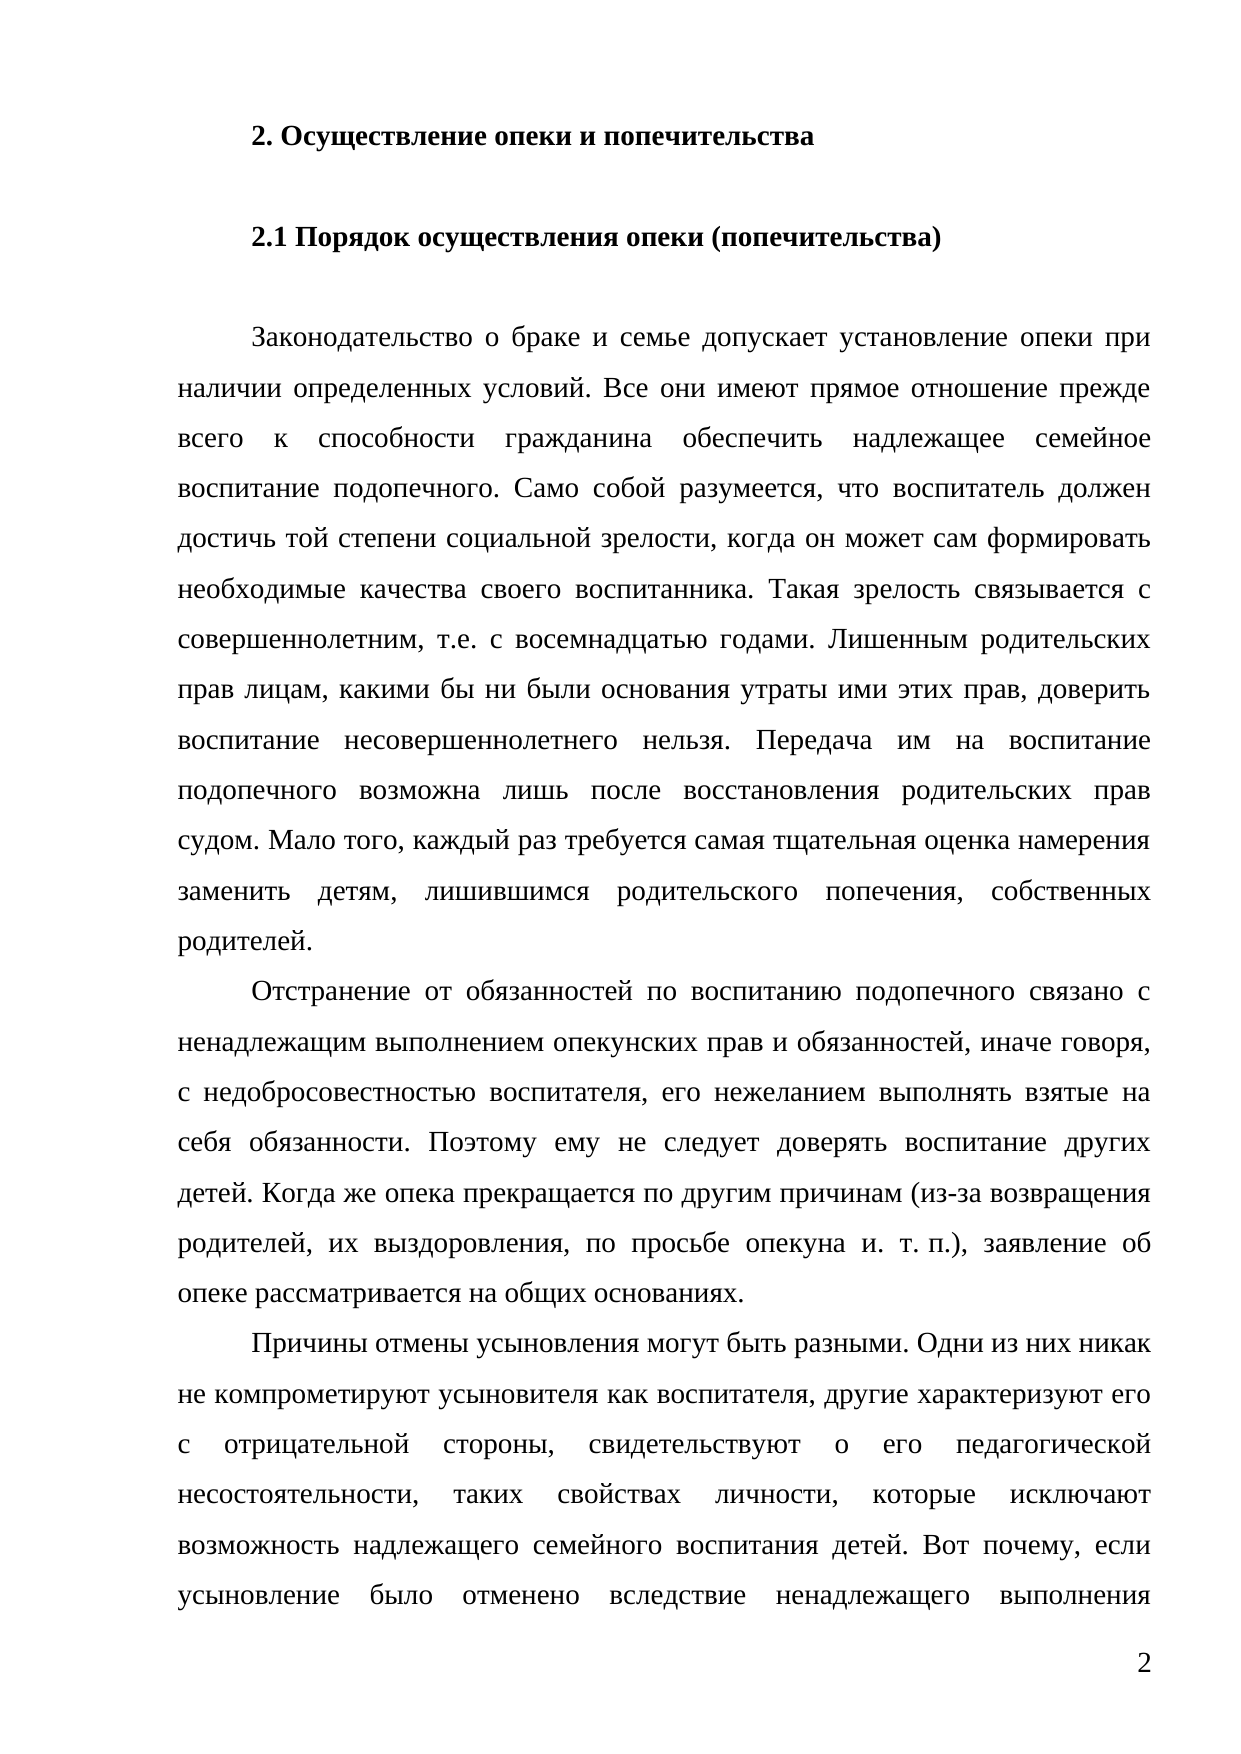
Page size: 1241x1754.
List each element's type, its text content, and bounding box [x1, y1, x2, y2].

text Отстранение от обязанностей по воспитанию подопечного связано с ненадлежащим выполнением опекунских прав и обязанностей, иначе говоря, с недобросовестностью воспитателя, его нежеланием выполнять взятые на себя обязанности. Поэтому ему не следует доверять воспитание других детей. Когда же опека прекращается по другим причинам (из-за возвращения родителей, их выздоровления, по просьбе опекуна и. т. п.), заявление об опеке рассматривается на общих основаниях. [177, 973, 1152, 1309]
text 2. Осуществление опеки и попечительства [177, 118, 1152, 152]
text Законодательство о браке и семье допускает установление опеки при наличии определенных условий. Все они имеют прямое отношение прежде всего к способности гражданина обеспечить надлежащее семейное воспитание подопечного. Само собой разумеется, что воспитатель должен достичь той степени социальной зрелости, когда он может сам формировать необходимые качества своего воспитанника. Такая зрелость связывается с совершеннолетним, т.е. с восемнадцатью годами. Лишенным родительских прав лицам, какими бы ни были основания утраты ими этих прав, доверить воспитание несовершеннолетнего нельзя. Передача им на воспитание подопечного возможна лишь после восстановления родительских прав судом. Мало того, каждый раз требуется самая тщательная оценка намерения заменить детям, лишившимся родительского попечения, собственных родителей. [177, 319, 1152, 957]
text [177, 1326, 1152, 1611]
text 2.1 Порядок осуществления опеки (попечительства) [177, 219, 1152, 252]
